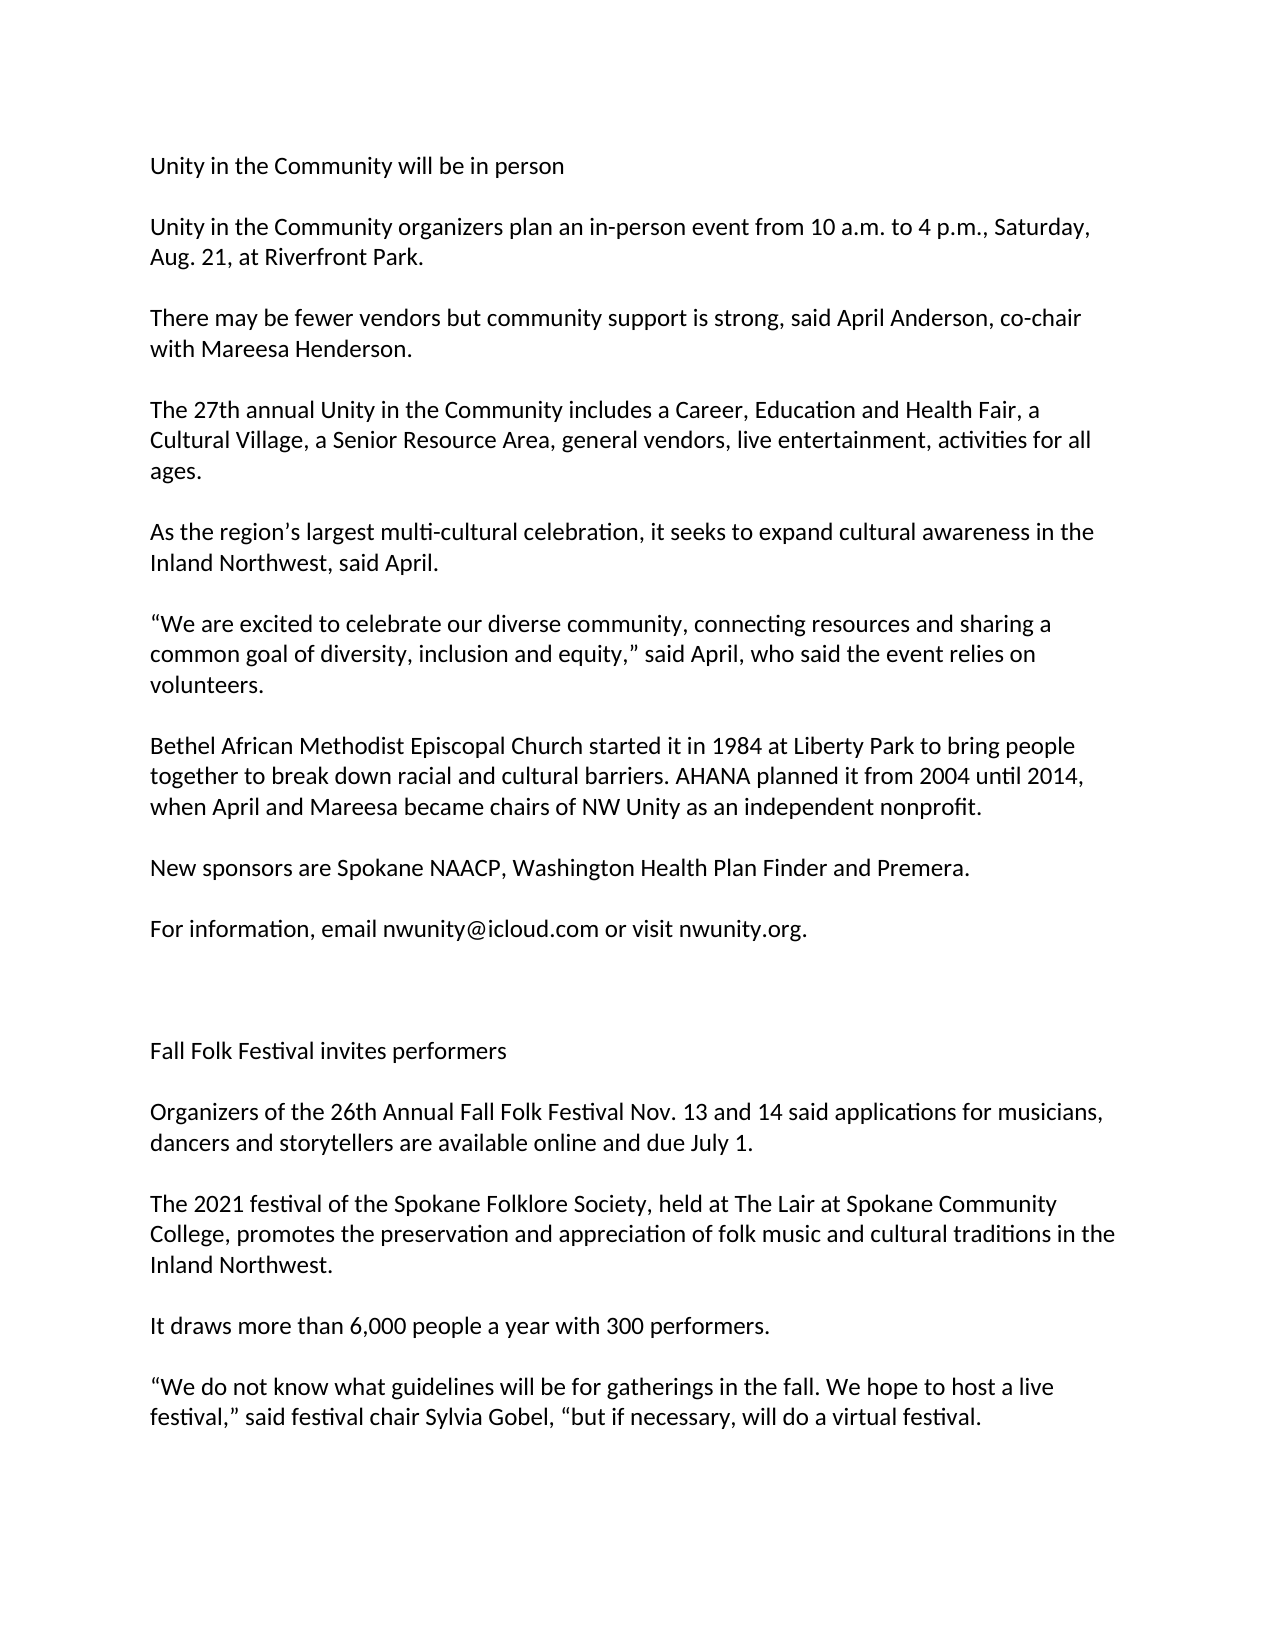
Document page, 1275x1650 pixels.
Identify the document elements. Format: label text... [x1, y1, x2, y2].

text It draws more than 6,000 people a year with 300 performers. [150, 1310, 1125, 1340]
text “We do not know what guidelines will be for gatherings in the fall. We hope to host a live festival,” said festival chair Sylvia Gobel, “but if necessary, will do a virtual festival. [150, 1371, 1125, 1432]
text New sponsors are Spokane NAACP, Washington Health Plan Finder and Premera. [150, 852, 1125, 882]
text As the region’s largest multi-cultural celebration, it seeks to expand cultural awareness in the Inland Northwest, said April. [150, 516, 1125, 577]
text The 27th annual Unity in the Community includes a Career, Education and Health Fair, a Cultural Village, a Senior Resource Area, general vendors, live entertainment, activities for all ages. [150, 394, 1125, 486]
text Unity in the Community organizers plan an in-person event from 10 a.m. to 4 p.m., Saturday, Aug. 21, at Riverfront Park. [150, 211, 1125, 272]
text There may be fewer vendors but community support is strong, said April Anderson, co-chair with Mareesa Henderson. [150, 303, 1125, 364]
text For information, email nwunity@icloud.com or visit nwunity.org. [150, 913, 1125, 943]
text Organizers of the 26th Annual Fall Folk Festival Nov. 13 and 14 said applications for musicians, dancers and storytellers are available online and due July 1. [150, 1096, 1125, 1157]
text “We are excited to celebrate our diverse community, connecting resources and sharing a common goal of diversity, inclusion and equity,” said April, who said the event relies on volunteers. [150, 608, 1125, 699]
text Unity in the Community will be in person [150, 150, 1125, 181]
text Bethel African Methodist Episcopal Church started it in 1984 at Liberty Park to bring people together to break down racial and cultural barriers. AHANA planned it from 2004 until 2014, when April and Mareesa became chairs of NW Unity as an independent nonprofit. [150, 730, 1125, 821]
text Fall Folk Festival invites performers [150, 1035, 1125, 1066]
text The 2021 festival of the Spokane Folklore Society, held at The Lair at Spokane Community College, promotes the preservation and appreciation of folk music and cultural traditions in the Inland Northwest. [150, 1188, 1125, 1279]
